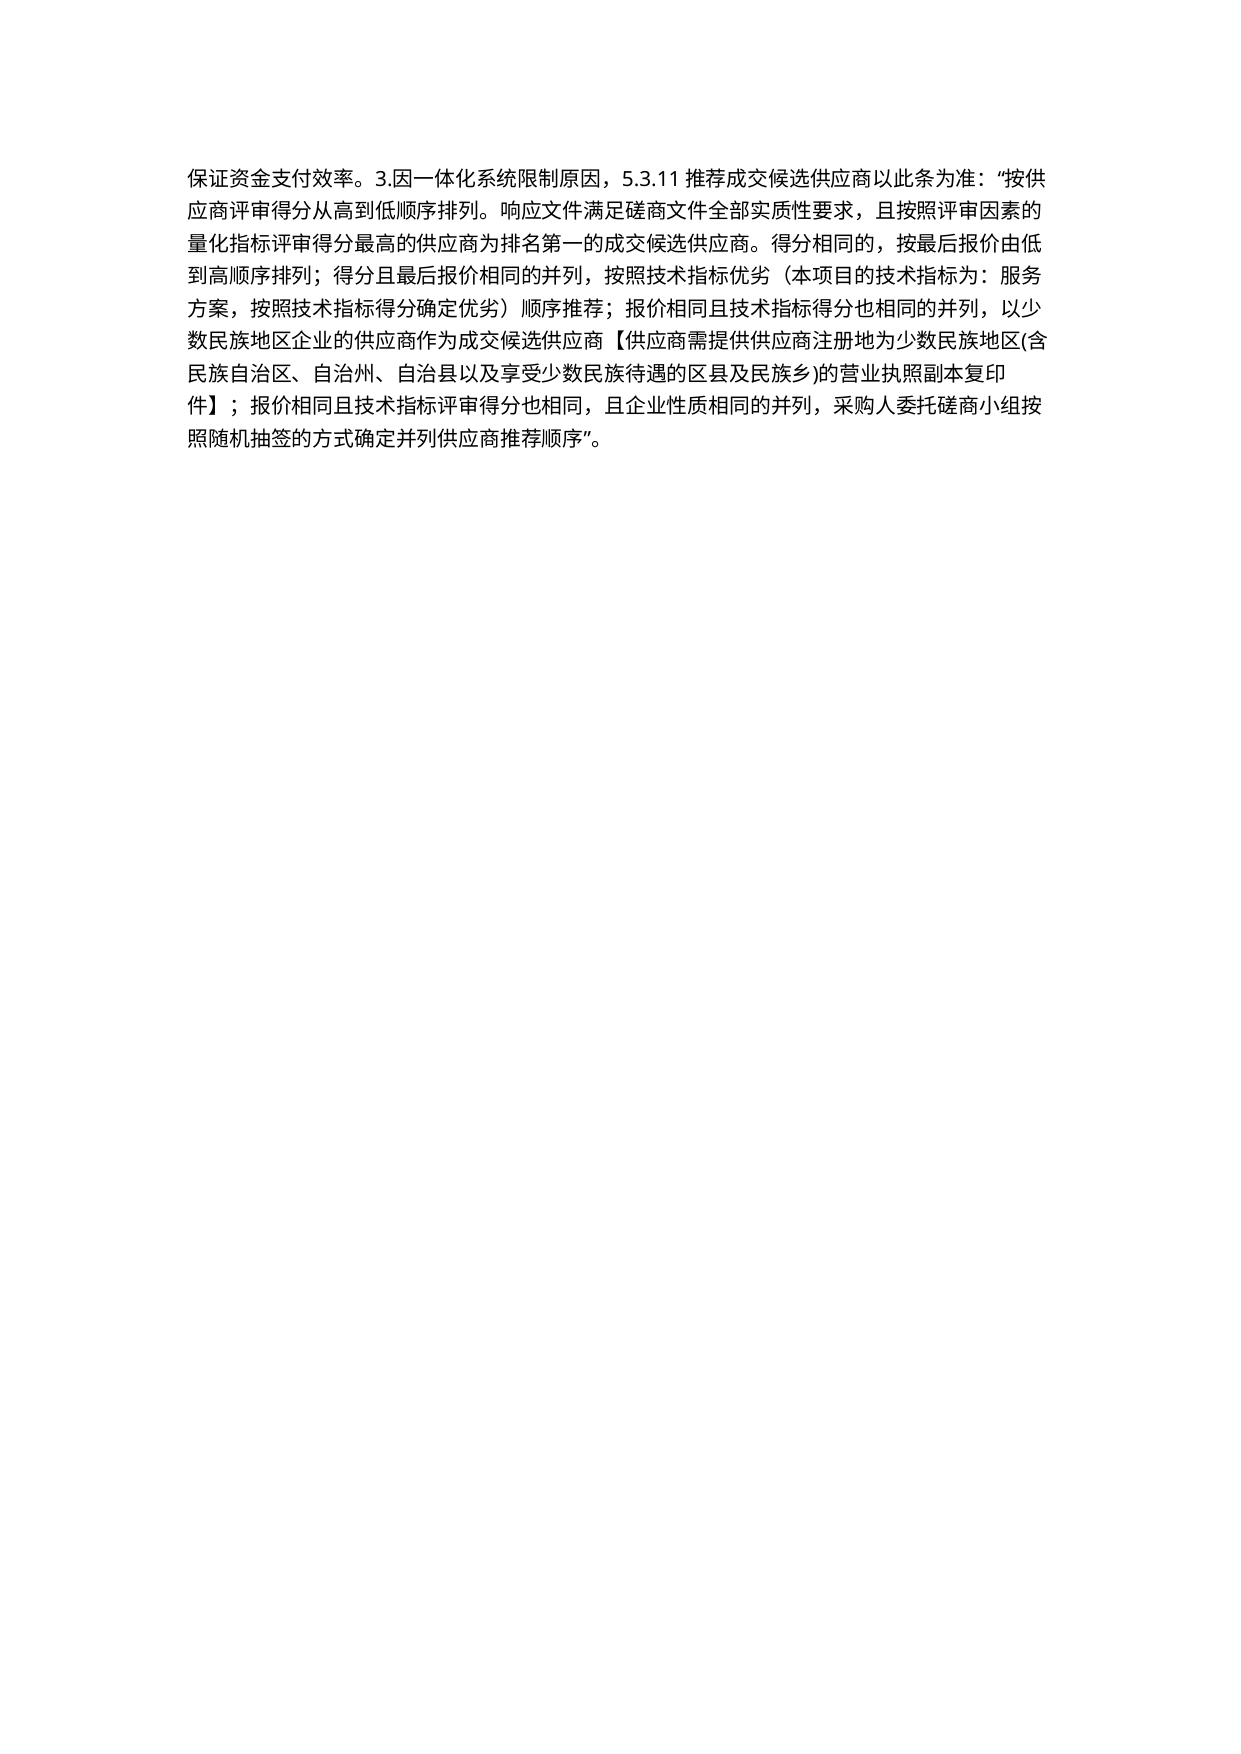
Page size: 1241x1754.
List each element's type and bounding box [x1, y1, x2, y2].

text [187, 162, 1053, 454]
